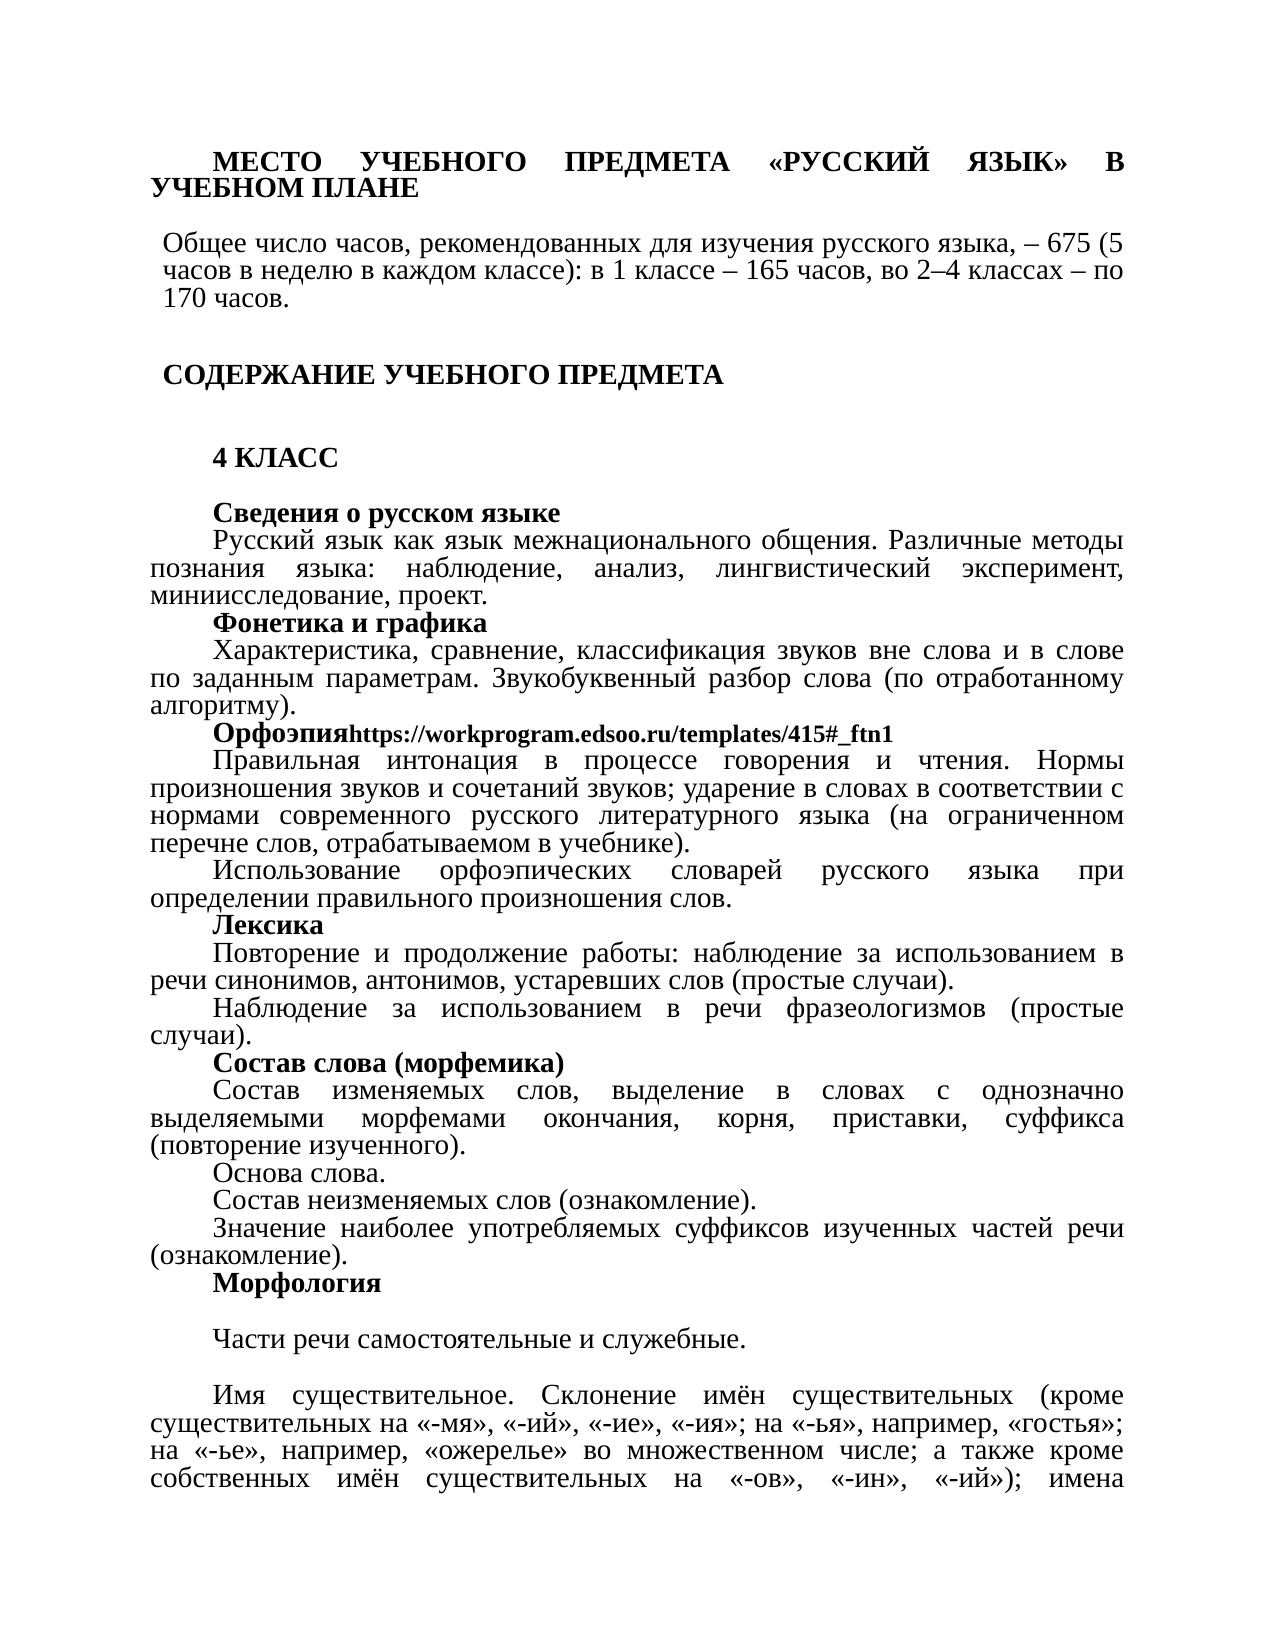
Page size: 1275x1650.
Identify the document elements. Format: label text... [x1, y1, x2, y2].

text Повторение и продолжение работы: наблюдение за использованием в речи синонимов, антонимов, устаревших слов (простые случаи). [150, 940, 1125, 995]
text СОДЕРЖАНИЕ УЧЕБНОГО ПРЕДМЕТА [162, 362, 1125, 389]
text Правильная интонация в процессе говорения и чтения. Нормы произношения звуков и сочетаний звуков; ударение в словах в соответствии с нормами современного русского литературного языка (на ограниченном перечне слов, отрабатываемом в учебнике). [150, 748, 1125, 858]
text Морфология [150, 1270, 1125, 1298]
text Состав изменяемых слов, выделение в словах с однозначно выделяемыми морфемами окончания, корня, приставки, суффикса (повторение изученного). [150, 1078, 1125, 1160]
text Части речи самостоятельные и служебные. [150, 1326, 1125, 1354]
text Сведения о русском языке [150, 500, 1125, 528]
text Наблюдение за использованием в речи фразеологизмов (простые случаи). [150, 995, 1125, 1050]
text Основа слова. [150, 1160, 1125, 1188]
text Лексика [150, 913, 1125, 940]
text Общее число часов, рекомендованных для изучения русского языка, – 675 (5 часов в неделю в каждом классе): в 1 классе – 165 часов, во 2–4 классах – по 170 часов. [162, 230, 1125, 312]
text Орфоэпияhttps://workprogram.edsoo.ru/templates/415#_ftn1 [150, 720, 1125, 748]
text МЕСТО УЧЕБНОГО ПРЕДМЕТА «РУССКИЙ ЯЗЫК» В УЧЕБНОМ ПЛАНЕ [150, 150, 1125, 202]
text Фонетика и графика [150, 610, 1125, 638]
text 4 КЛАСС [150, 446, 1125, 473]
text Использование орфоэпических словарей русского языка при определении правильного произношения слов. [150, 858, 1125, 913]
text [150, 1383, 1125, 1493]
text Состав неизменяемых слов (ознакомление). [150, 1188, 1125, 1215]
text Характеристика, сравнение, классификация звуков вне слова и в слове по заданным параметрам. Звукобуквенный разбор слова (по отработанному алгоритму). [150, 638, 1125, 720]
text Русский язык как язык межнационального общения. Различные методы познания языка: наблюдение, анализ, лингвистический эксперимент, миниисследование, проект. [150, 528, 1125, 610]
text Состав слова (морфемика) [150, 1050, 1125, 1078]
text Значение наиболее употребляемых суффиксов изученных частей речи (ознакомление). [150, 1215, 1125, 1270]
